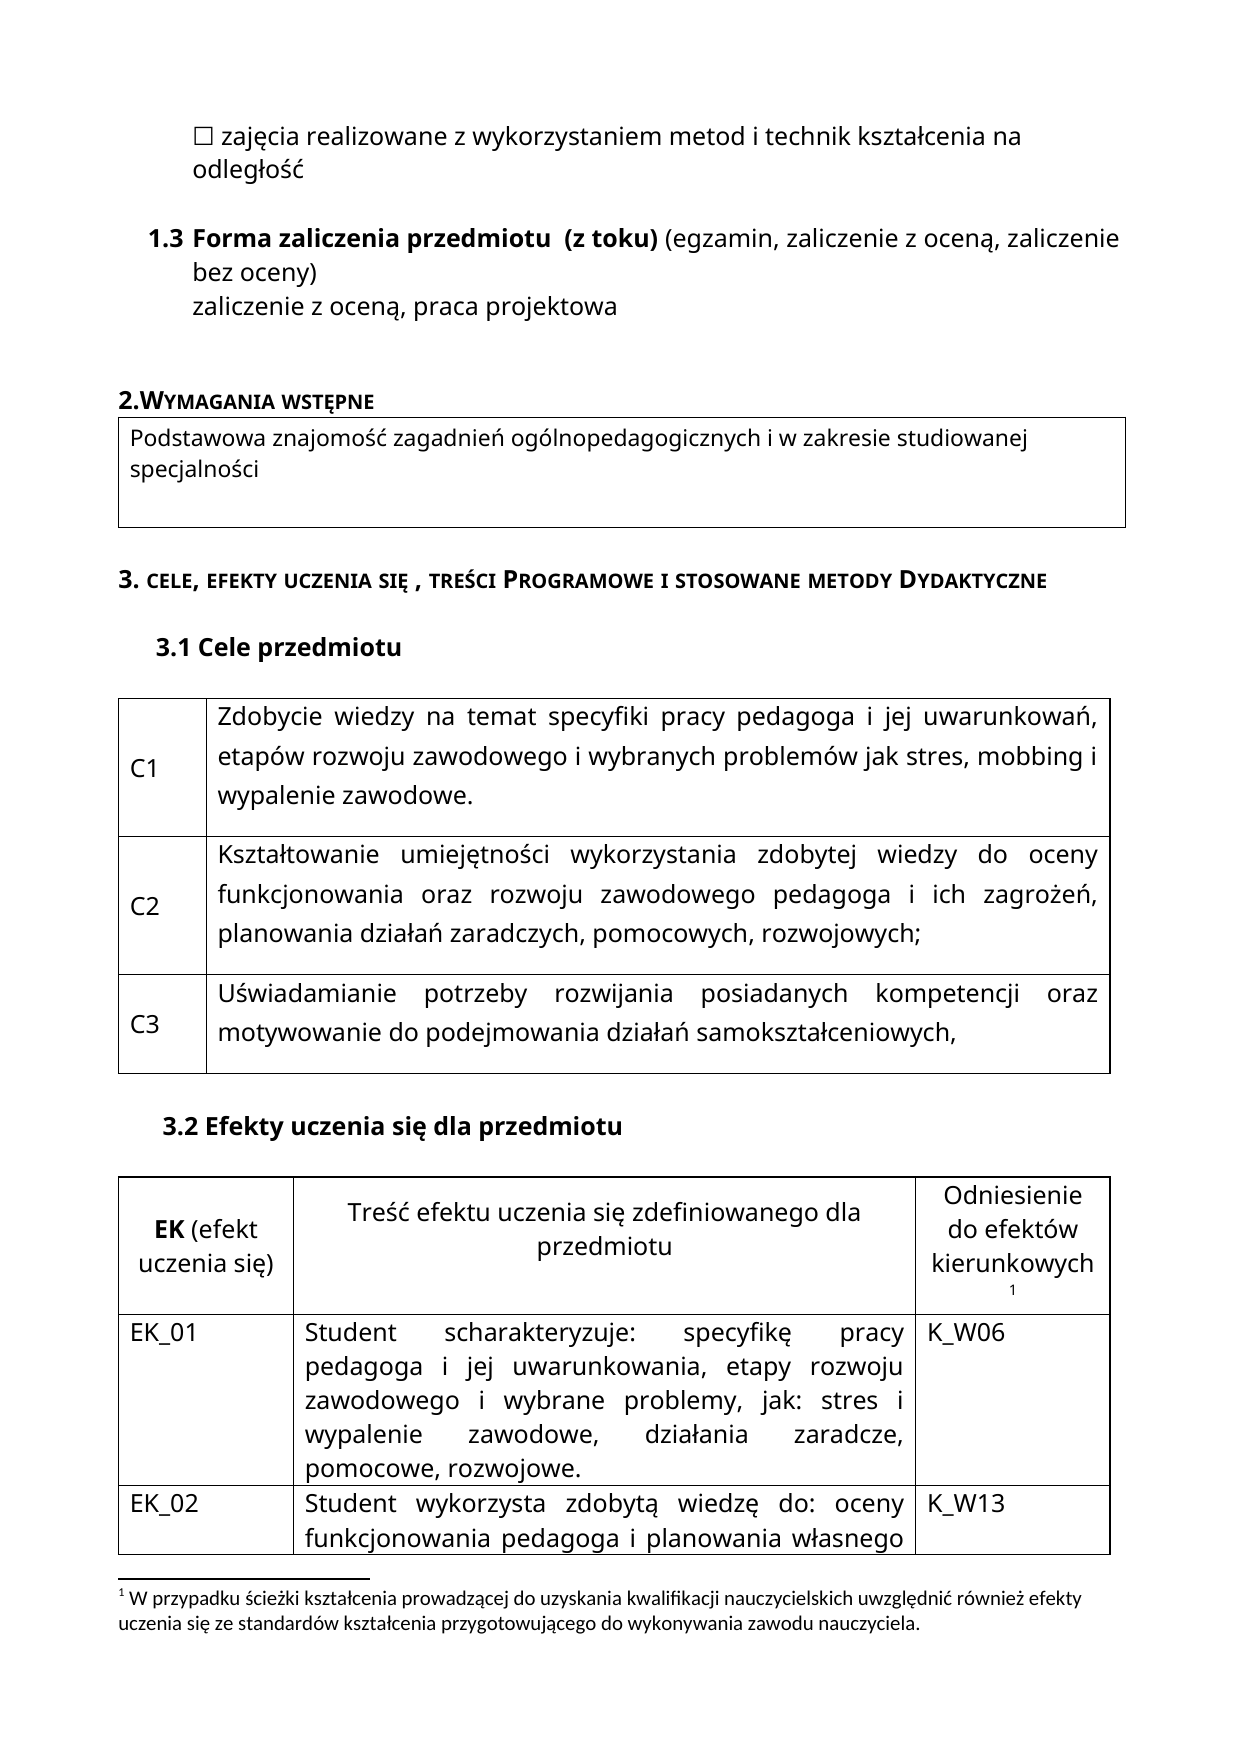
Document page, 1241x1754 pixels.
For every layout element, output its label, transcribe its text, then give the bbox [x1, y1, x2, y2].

table_cell C2 [119, 837, 206, 974]
text ☐ zajęcia realizowane z wykorzystaniem metod i technik kształcenia na odległość [192, 118, 1122, 186]
text 1.3 Forma zaliczenia przedmiotu (z toku) (egzamin, zaliczenie z oceną, zaliczenie bez oceny) [148, 220, 1122, 288]
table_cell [294, 1486, 915, 1554]
table_header Podstawowa znajomość zagadnień ogólnopedagogicznych i w zakresie studiowanej specjalności [119, 418, 1125, 527]
table_cell Kształtowanie umiejętności wykorzystania zdobytej wiedzy do oceny funkcjonowania oraz rozwoju zawodowego pedagoga i ich zagrożeń, planowania działań zaradczych, pomocowych, rozwojowych; [207, 837, 1109, 974]
text 2.Wymagania wstępne [118, 382, 1122, 417]
text 3. cele, efekty uczenia się , treści Programowe i stosowane metody Dydaktyczne [118, 562, 1122, 596]
table_cell Student scharakteryzuje: specyfikę pracy pedagoga i jej uwarunkowania, etapy rozwoju zawodowego i wybrane problemy, jak: stres i wypalenie zawodowe, działania zaradcze, pomocowe, rozwojowe. [294, 1315, 915, 1485]
table_header Odniesienie do efektów kierunkowych [916, 1178, 1109, 1314]
table_cell K_W13 [916, 1486, 1109, 1554]
table_cell Uświadamianie potrzeby rozwijania posiadanych kompetencji oraz motywowanie do podejmowania działań samokształceniowych, [207, 975, 1109, 1073]
text 3.1 Cele przedmiotu [156, 630, 1122, 664]
text 3.2 Efekty uczenia się dla przedmiotu [162, 1108, 1122, 1142]
table_cell EK_01 [119, 1315, 293, 1485]
table_cell C3 [119, 975, 206, 1073]
table_cell EK_02 [119, 1486, 293, 1554]
text zaliczenie z oceną, praca projektowa [192, 288, 1122, 322]
table_header EK (efekt uczenia się) [119, 1178, 293, 1314]
table_header Zdobycie wiedzy na temat specyfiki pracy pedagoga i jej uwarunkowań, etapów rozwoju zawodowego i wybranych problemów jak stres, mobbing i wypalenie zawodowe. [207, 699, 1109, 836]
table_cell K_W06 [916, 1315, 1109, 1485]
table_header Treść efektu uczenia się zdefiniowanego dla przedmiotu [294, 1178, 915, 1314]
table_header C1 [119, 699, 206, 836]
